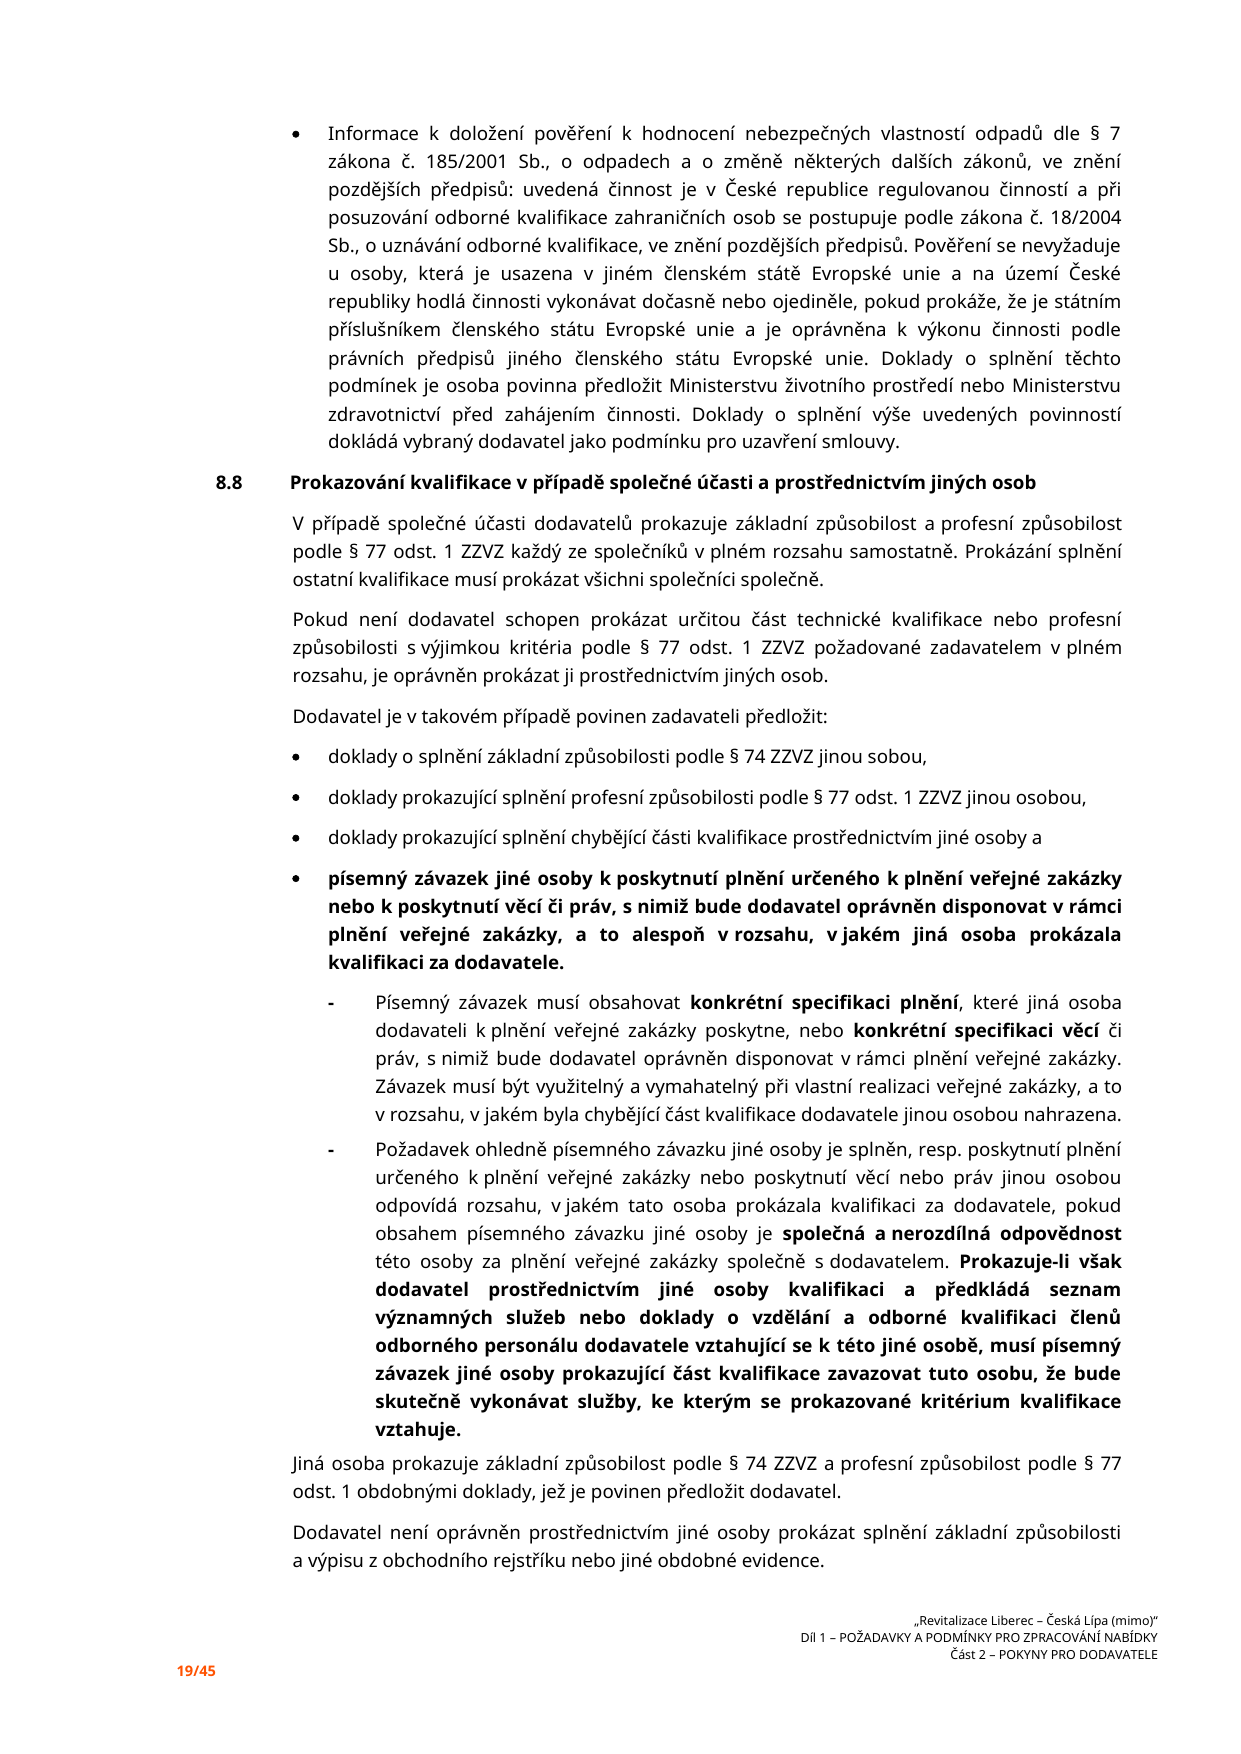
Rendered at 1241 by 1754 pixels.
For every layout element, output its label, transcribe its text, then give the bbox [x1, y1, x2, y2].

text doklady prokazující splnění profesní způsobilosti podle § 77 odst. 1 ZZVZ jinou osobou, [292, 784, 1122, 809]
text Dodavatel není oprávněn prostřednictvím jiné osoby prokázat splnění základní způsobilosti a výpisu z obchodního rejstříku nebo jiné obdobné evidence. [292, 1519, 1122, 1573]
text písemný závazek jiné osoby k poskytnutí plnění určeného k plnění veřejné zakázky nebo k poskytnutí věcí či práv, s nimiž bude dodavatel oprávněn disponovat v rámci plnění veřejné zakázky, a to alespoň v rozsahu, v jakém jiná osoba prokázala kvalifikaci za dodavatele. [292, 865, 1122, 975]
text Informace k doložení pověření k hodnocení nebezpečných vlastností odpadů dle § 7 zákona č. 185/2001 Sb., o odpadech a o změně některých dalších zákonů, ve znění pozdějších předpisů: uvedená činnost je v České republice regulovanou činností a při posuzování odborné kvalifikace zahraničních osob se postupuje podle zákona č. 18/2004 Sb., o uznávání odborné kvalifikace, ve znění pozdějších předpisů. Pověření se nevyžaduje u osoby, která je usazena v jiném členském státě Evropské unie a na území České republiky hodlá činnosti vykonávat dočasně nebo ojediněle, pokud prokáže, že je státním příslušníkem členského státu Evropské unie a je oprávněna k výkonu činnosti podle právních předpisů jiného členského státu Evropské unie. Doklady o splnění těchto podmínek je osoba povinna předložit Ministerstvu životního prostředí nebo Ministerstvu zdravotnictví před zahájením činnosti. Doklady o splnění výše uvedených povinností dokládá vybraný dodavatel jako podmínku pro uzavření smlouvy. [292, 121, 1122, 454]
text Dodavatel je v takovém případě povinen zadavateli předložit: [292, 703, 1122, 728]
text Jiná osoba prokazuje základní způsobilost podle § 74 ZZVZ a profesní způsobilost podle § 77 odst. 1 obdobnými doklady, jež je povinen předložit dodavatel. [292, 1451, 1122, 1504]
text Požadavek ohledně písemného závazku jiné osoby je splněn, resp. poskytnutí plnění určeného k plnění veřejné zakázky nebo poskytnutí věcí nebo práv jinou osobou odpovídá rozsahu, v jakém tato osoba prokázala kvalifikaci za dodavatele, pokud obsahem písemného závazku jiné osoby je společná a nerozdílná odpovědnost této osoby za plnění veřejné zakázky společně s dodavatelem. Prokazuje-li však dodavatel prostřednictvím jiné osoby kvalifikaci a předkládá seznam významných služeb nebo doklady o vzdělání a odborné kvalifikaci členů odborného personálu dodavatele vztahující se k této jiné osobě, musí písemný závazek jiné osoby prokazující část kvalifikace zavazovat tuto osobu, že bude skutečně vykonávat služby, ke kterým se prokazované kritérium kvalifikace vztahuje. [328, 1136, 1122, 1442]
text Pokud není dodavatel schopen prokázat určitou část technické kvalifikace nebo profesní způsobilosti s výjimkou kritéria podle § 77 odst. 1 ZZVZ požadované zadavatelem v plném rozsahu, je oprávněn prokázat ji prostřednictvím jiných osob. [292, 606, 1122, 688]
text doklady prokazující splnění chybějící části kvalifikace prostřednictvím jiné osoby a [292, 824, 1122, 850]
text V případě společné účasti dodavatelů prokazuje základní způsobilost a profesní způsobilost podle § 77 odst. 1 ZZVZ každý ze společníků v plném rozsahu samostatně. Prokázání splnění ostatní kvalifikace musí prokázat všichni společníci společně. [292, 510, 1122, 591]
text doklady o splnění základní způsobilosti podle § 74 ZZVZ jinou sobou, [292, 743, 1122, 769]
text Prokazování kvalifikace v případě společné účasti a prostřednictvím jiných osob [216, 469, 1122, 495]
text Písemný závazek musí obsahovat konkrétní specifikaci plnění, které jiná osoba dodavateli k plnění veřejné zakázky poskytne, nebo konkrétní specifikaci věcí či práv, s nimiž bude dodavatel oprávněn disponovat v rámci plnění veřejné zakázky. Závazek musí být využitelný a vymahatelný při vlastní realizaci veřejné zakázky, a to v rozsahu, v jakém byla chybějící část kvalifikace dodavatele jinou osobou nahrazena. [328, 990, 1122, 1127]
